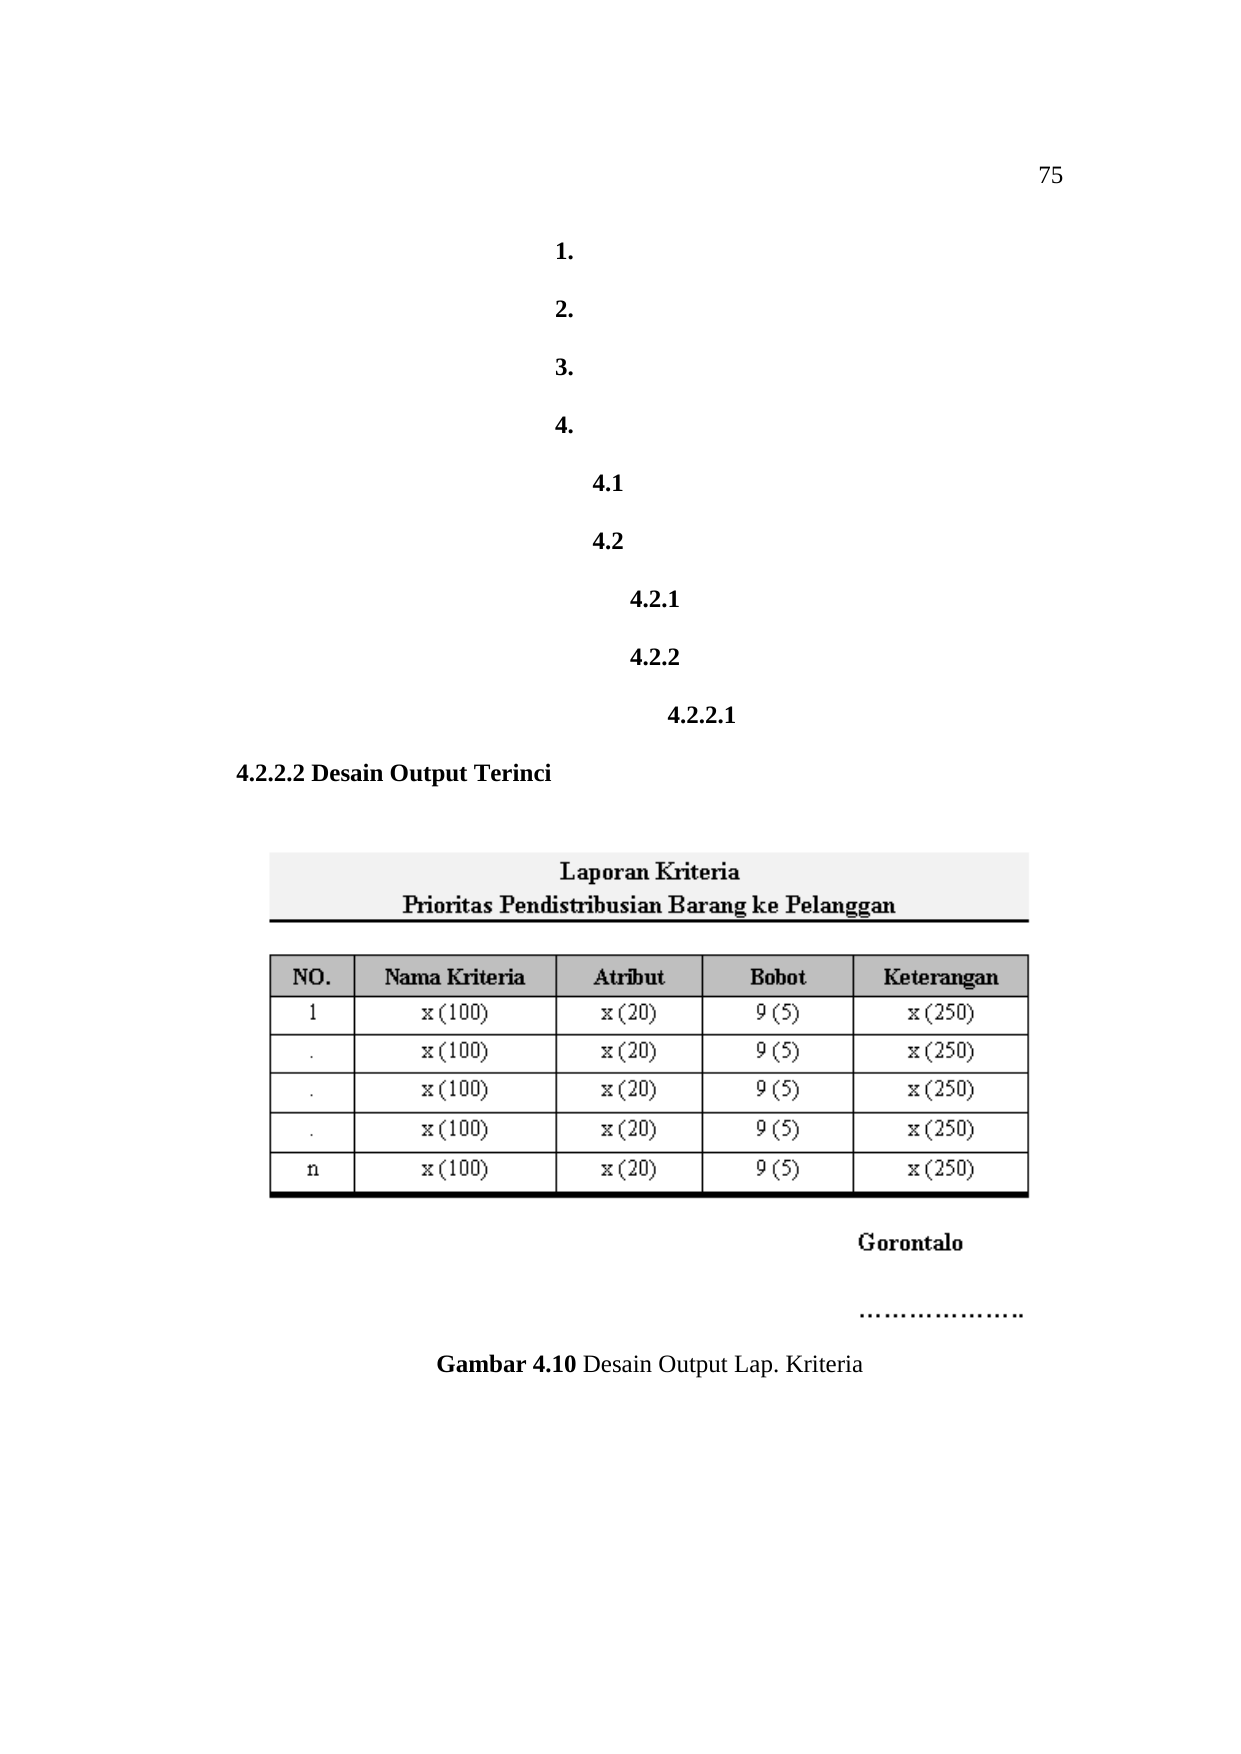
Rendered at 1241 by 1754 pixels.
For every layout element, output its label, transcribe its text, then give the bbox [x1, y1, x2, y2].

picture [265, 841, 1034, 1324]
text Gambar 4.10 Desain Output Lap. Kriteria [236, 1349, 1063, 1378]
subtitle Desain Output Terinci [236, 758, 1063, 787]
